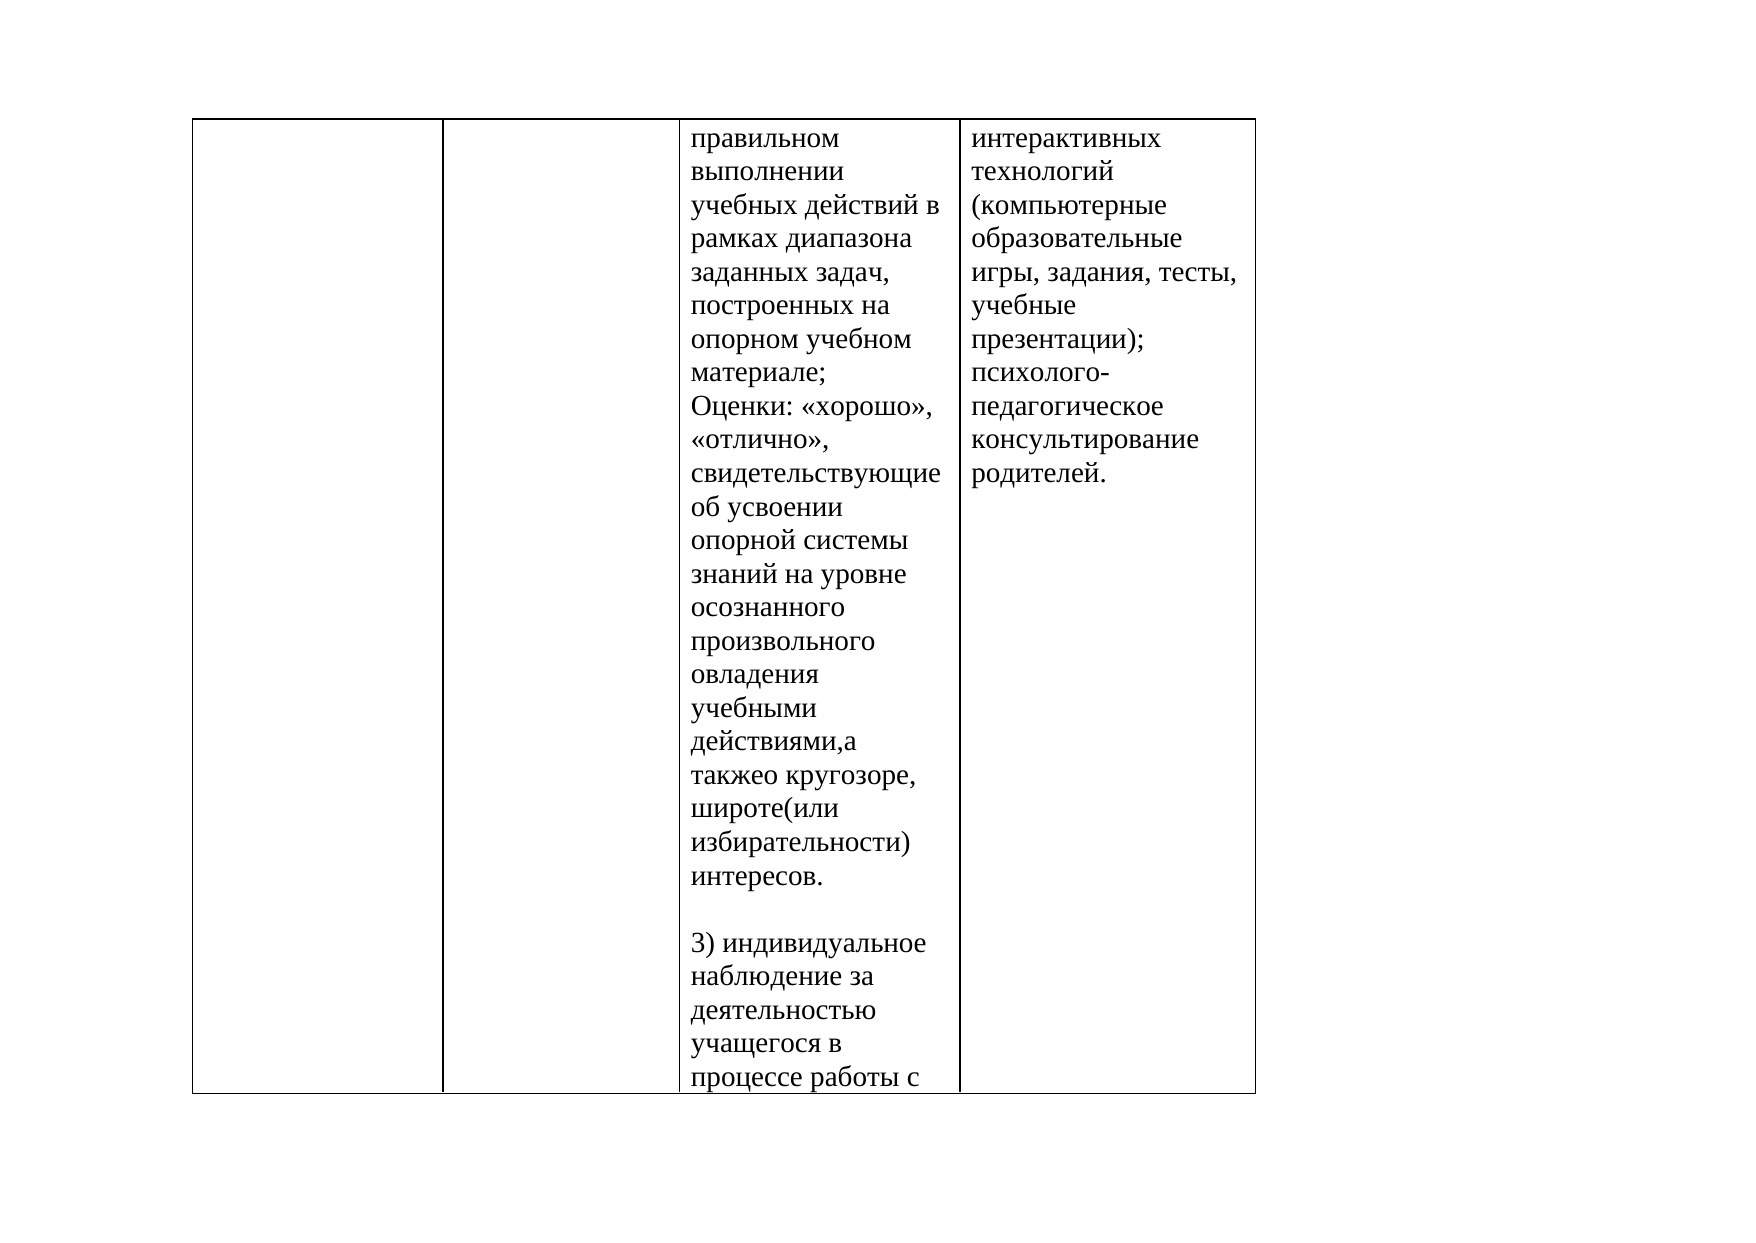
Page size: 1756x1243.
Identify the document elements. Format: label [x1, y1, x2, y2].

table_cell [193, 120, 442, 1092]
